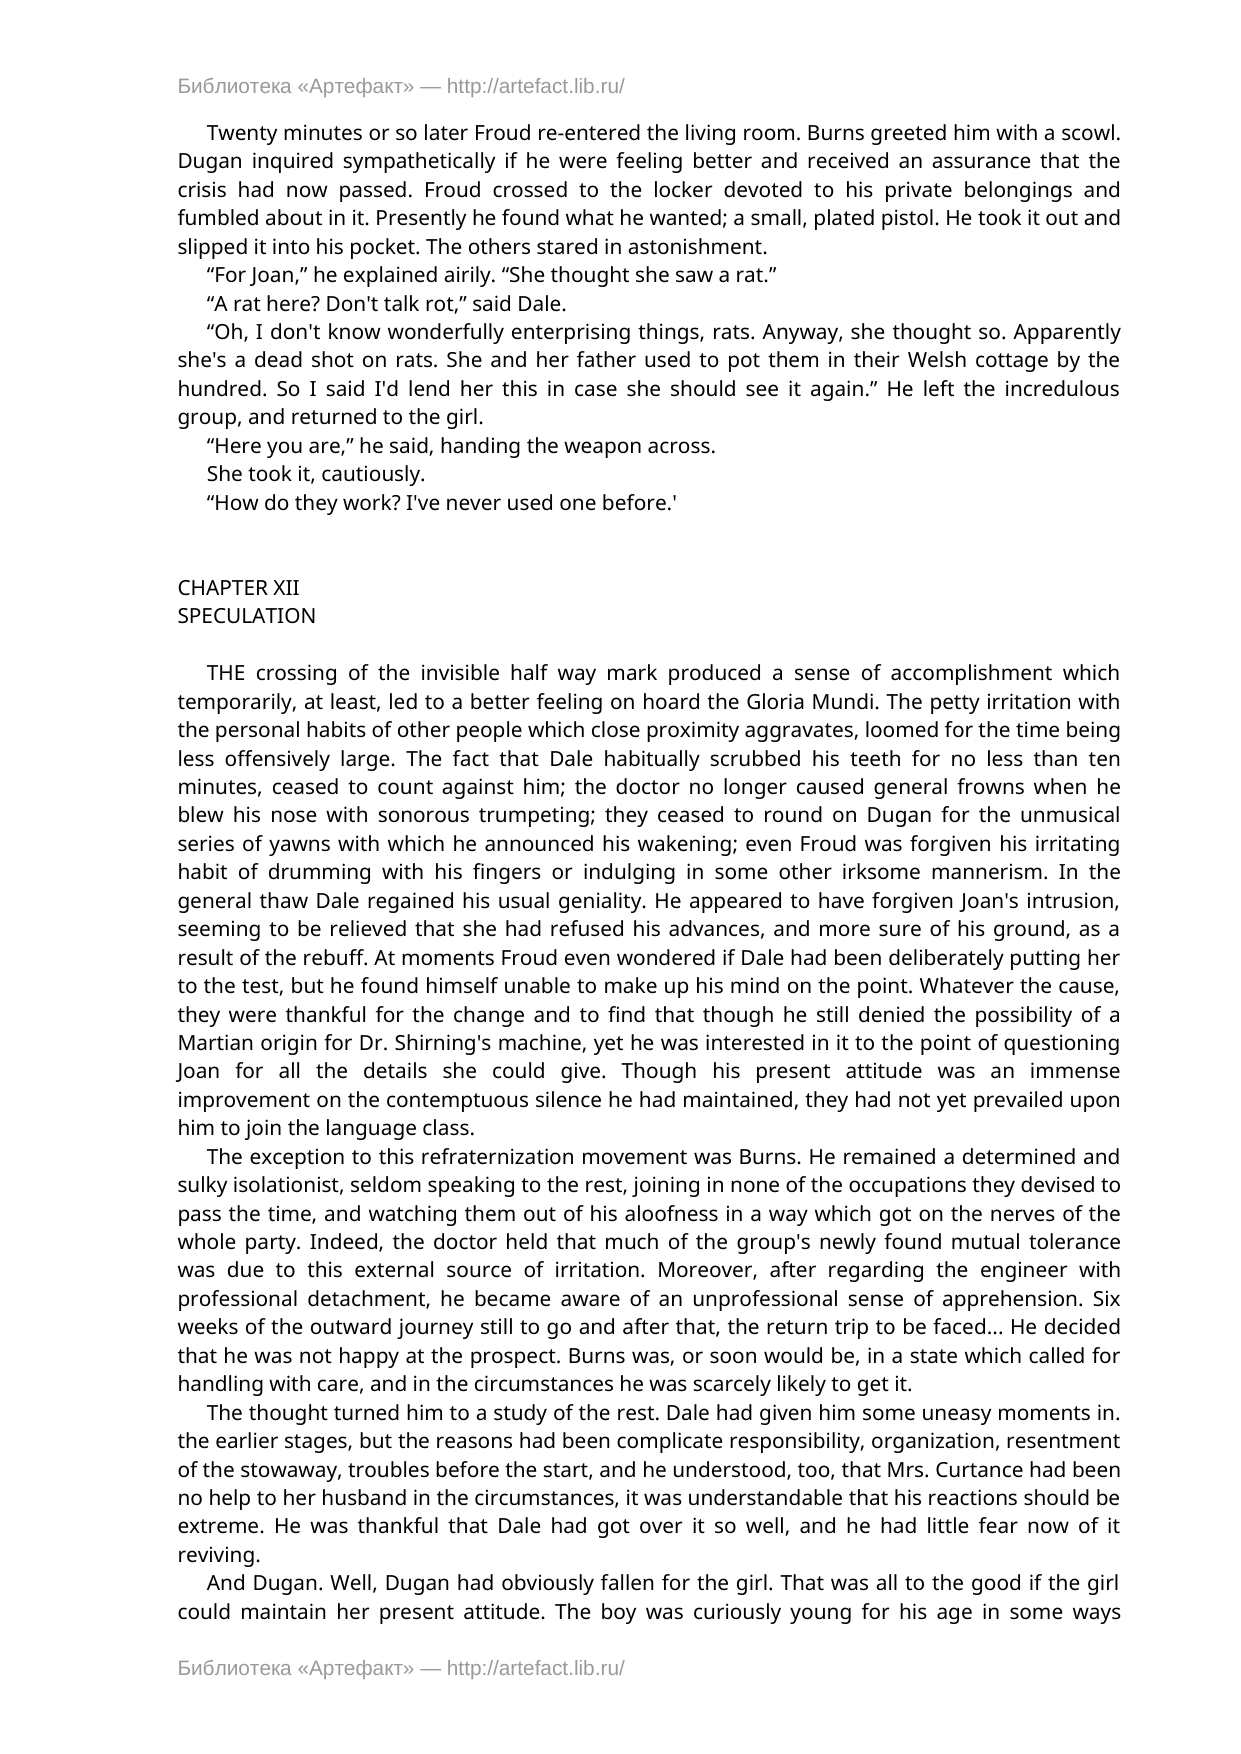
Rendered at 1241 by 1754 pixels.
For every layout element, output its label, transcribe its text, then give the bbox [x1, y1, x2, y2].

text “Oh, I don't know wonderfully enterprising things, rats. Anyway, she thought so. Apparently she's a dead shot on rats. She and her father used to pot them in their Welsh cottage by the hundred. So I said I'd lend her this in case she should see it again.” He left the incredulous group, and returned to the girl. [177, 317, 1122, 431]
text The thought turned him to a study of the rest. Dale had given him some uneasy moments in. the earlier stages, but the reasons had been complicate responsibility, organization, resentment of the stowaway, troubles before the start, and he understood, too, that Mrs. Curtance had been no help to her husband in the circumstances, it was understandable that his reactions should be extreme. He was thankful that Dale had got over it so well, and he had little fear now of it reviving. [177, 1398, 1122, 1568]
text SPECULATION [177, 602, 1122, 630]
text The exception to this refraternization movement was Burns. He remained a determined and sulky isolationist, seldom speaking to the rest, joining in none of the occupations they devised to pass the time, and watching them out of his aloofness in a way which got on the nerves of the whole party. Indeed, the doctor held that much of the group's newly found mutual tolerance was due to this external source of irritation. Moreover, after regarding the engineer with professional detachment, he became aware of an unprofessional sense of apprehension. Six weeks of the outward journey still to go and after that, the return trip to be faced... He decided that he was not happy at the prospect. Burns was, or soon would be, in a state which called for handling with care, and in the circumstances he was scarcely likely to get it. [177, 1142, 1122, 1398]
text CHAPTER XII [177, 573, 1122, 602]
text “Here you are,” he said, handing the weapon across. [177, 431, 1122, 459]
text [177, 1568, 1122, 1625]
text Twenty minutes or so later Froud re-entered the living room. Burns greeted him with a scowl. Dugan inquired sympathetically if he were feeling better and received an assurance that the crisis had now passed. Froud crossed to the locker devoted to his private belongings and fumbled about in it. Presently he found what he wanted; a small, plated pistol. He took it out and slipped it into his pocket. The others stared in astonishment. [177, 118, 1122, 260]
text THE crossing of the invisible half way mark produced a sense of accomplishment which temporarily, at least, led to a better feeling on hoard the Gloria Mundi. The petty irritation with the personal habits of other people which close proximity aggravates, loomed for the time being less offensively large. The fact that Dale habitually scrubbed his teeth for no less than ten minutes, ceased to count against him; the doctor no longer caused general frowns when he blew his nose with sonorous trumpeting; they ceased to round on Dugan for the unmusical series of yawns with which he announced his wakening; even Froud was forgiven his irritating habit of drumming with his fingers or indulging in some other irksome mannerism. In the general thaw Dale regained his usual geniality. He appeared to have forgiven Joan's intrusion, seeming to be relieved that she had refused his advances, and more sure of his ground, as a result of the rebuff. At moments Froud even wondered if Dale had been deliberately putting her to the test, but he found himself unable to make up his mind on the point. Whatever the cause, they were thankful for the change and to find that though he still denied the possibility of a Martian origin for Dr. Shirning's machine, yet he was interested in it to the point of questioning Joan for all the details she could give. Though his present attitude was an immense improvement on the contemptuous silence he had maintained, they had not yet prevailed upon him to join the language class. [177, 658, 1122, 1142]
text “For Joan,” he explained airily. “She thought she saw a rat.” [177, 260, 1122, 289]
text She took it, cautiously. [177, 459, 1122, 488]
text “How do they work? I've never used one before.' [177, 488, 1122, 516]
text “A rat here? Don't talk rot,” said Dale. [177, 289, 1122, 317]
